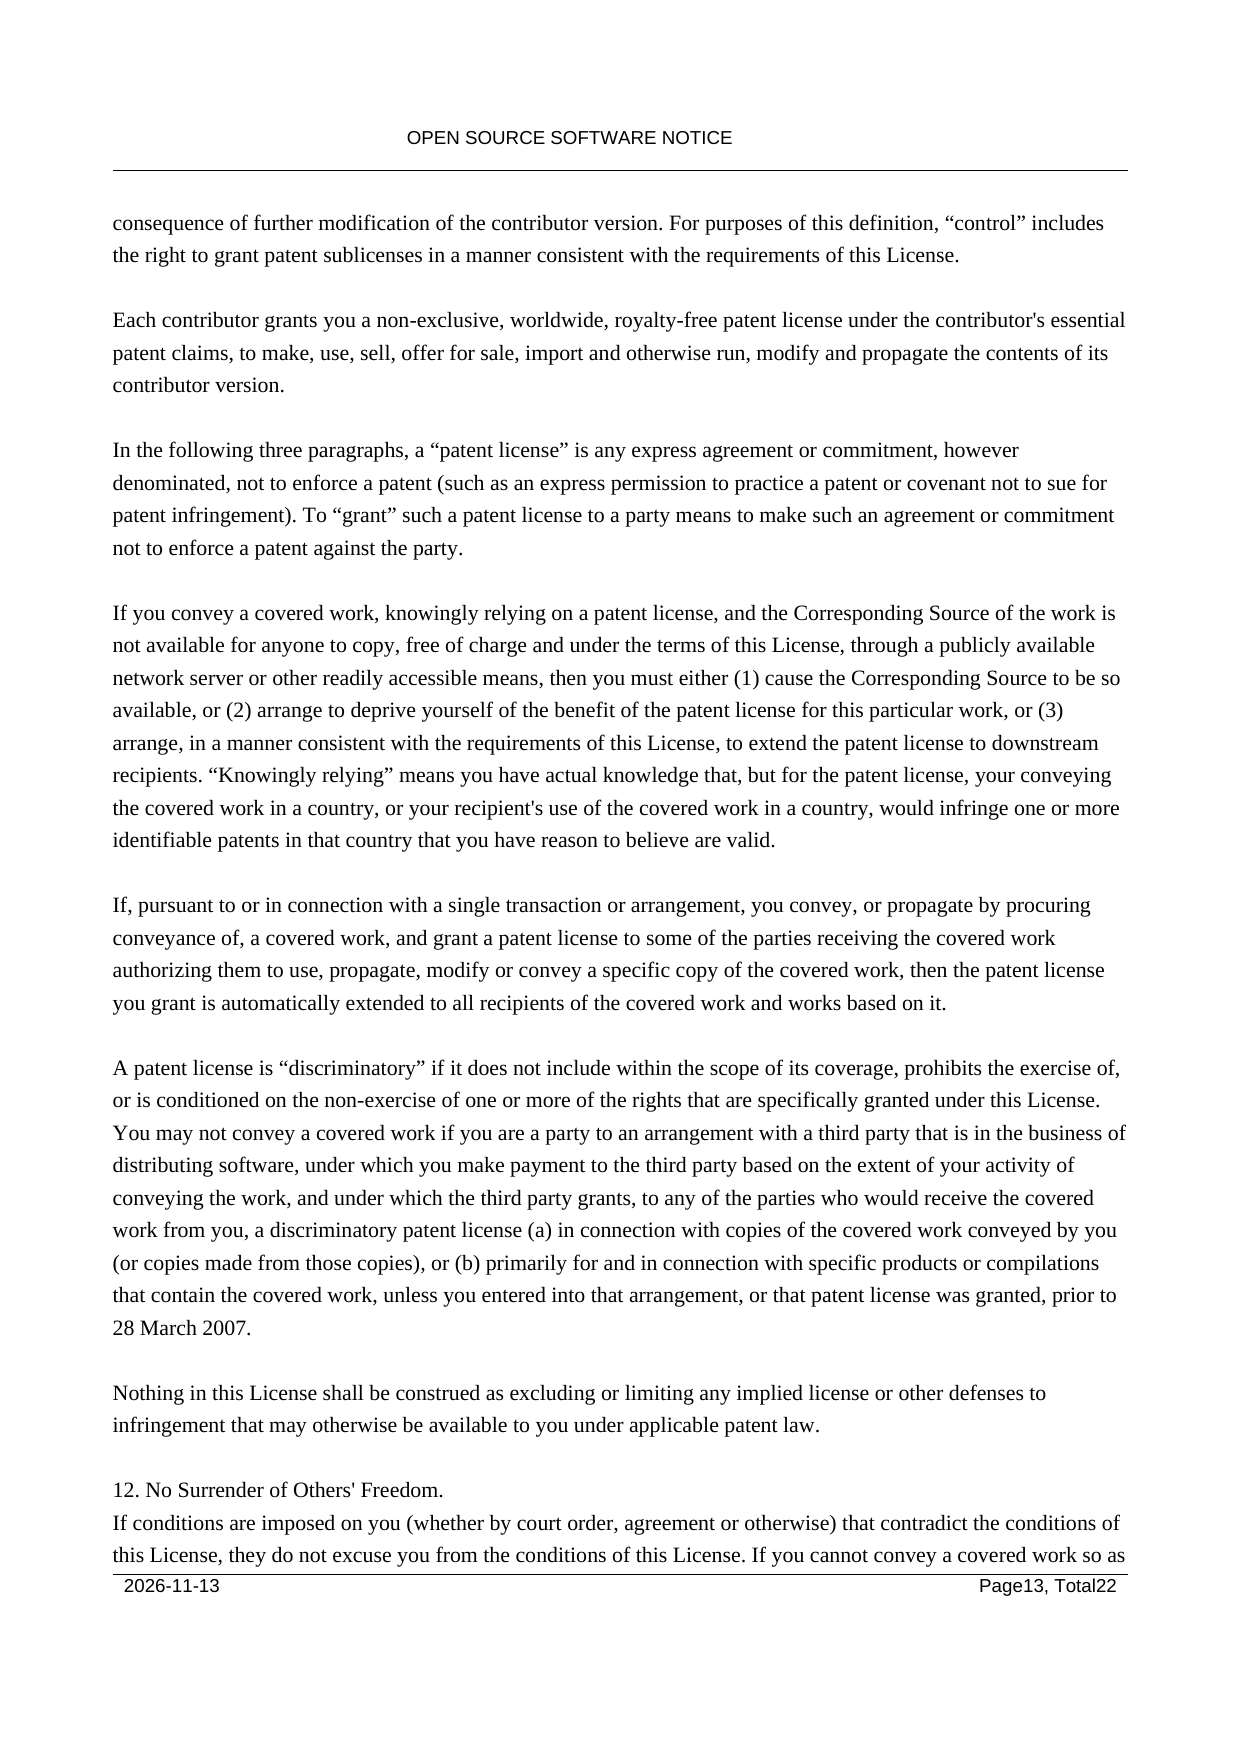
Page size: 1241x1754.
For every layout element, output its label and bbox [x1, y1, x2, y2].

text [112, 206, 1128, 1571]
